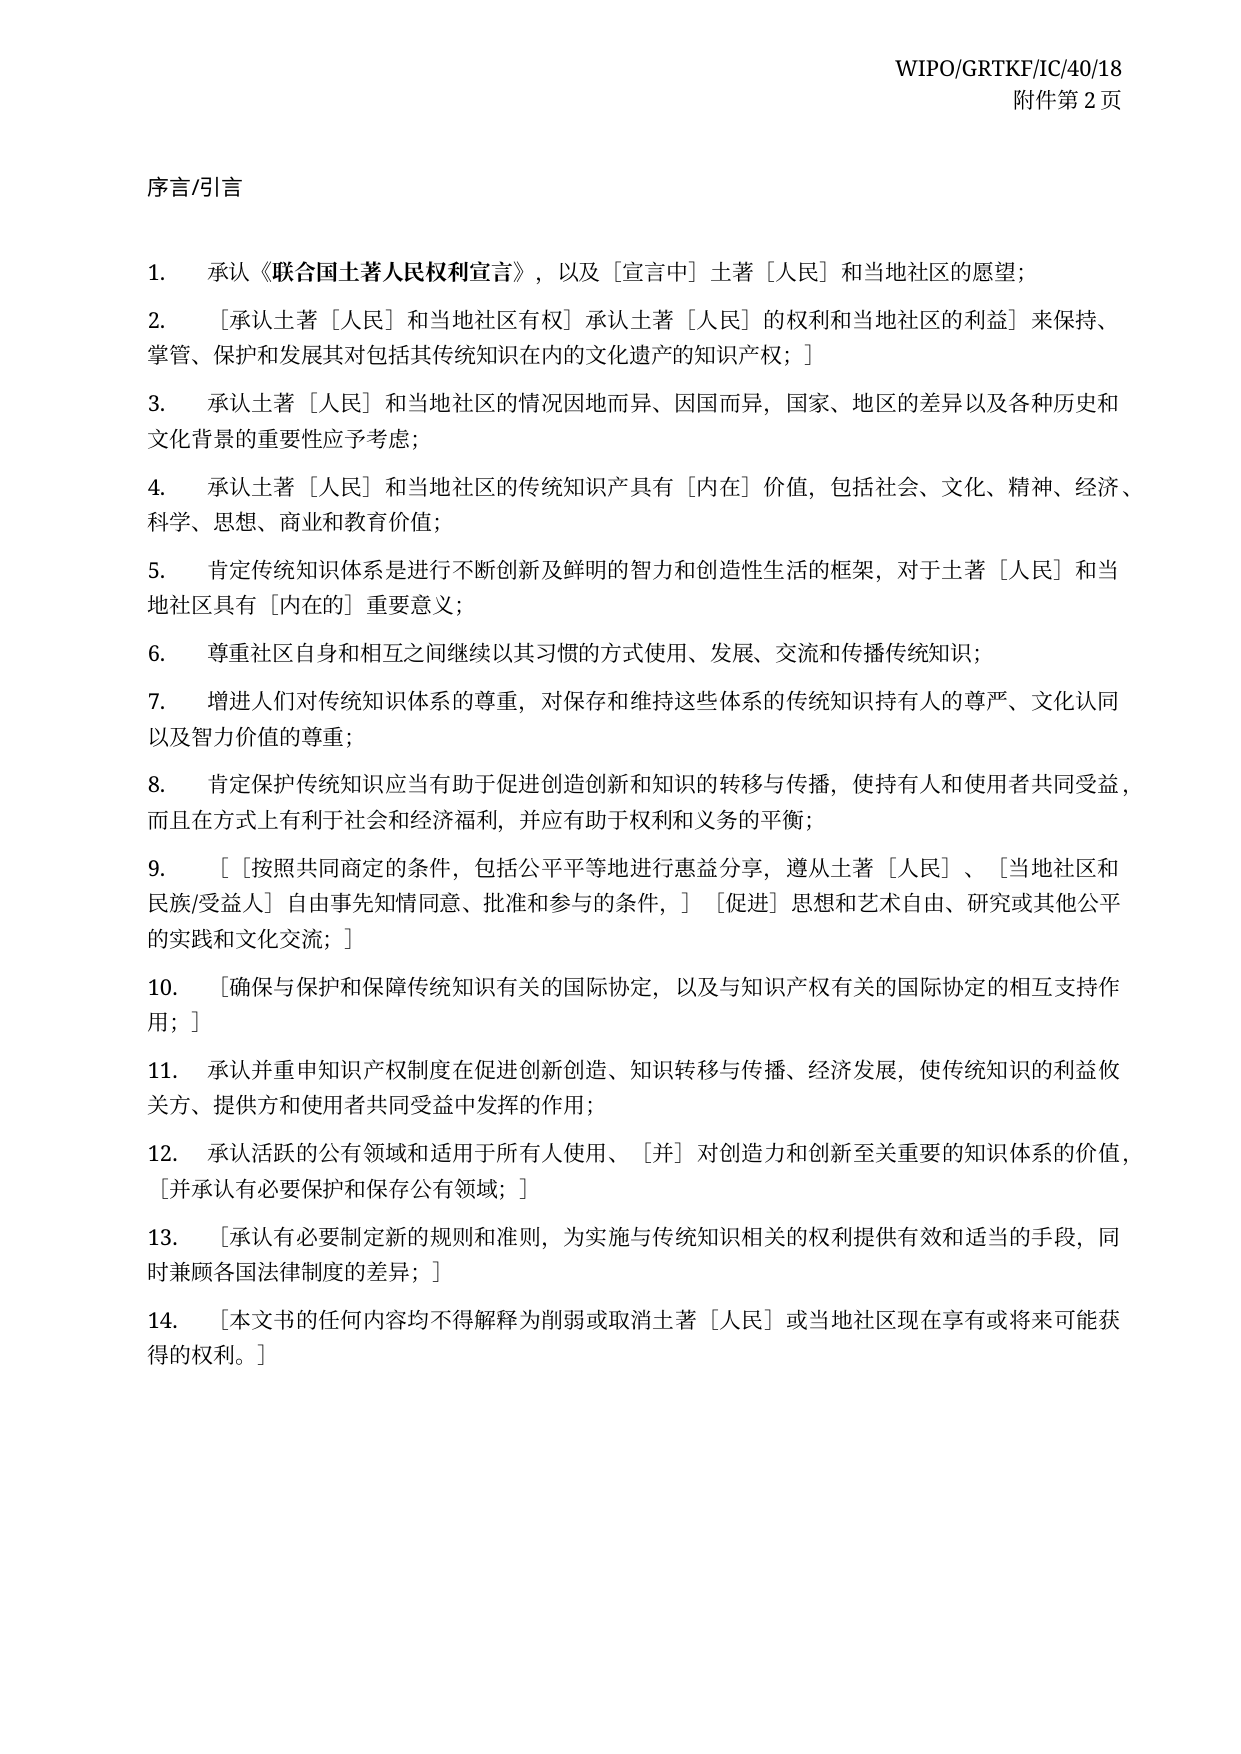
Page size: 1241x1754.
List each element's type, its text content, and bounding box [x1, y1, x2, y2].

list ［本文书的任何内容均不得解释为削弱或取消土著［人民］或当地社区现在享有或将来可能获得的权利。］ [148, 1299, 1122, 1370]
list ［承认土著［人民］和当地社区有权］承认土著［人民］的权利和当地社区的利益］来保持、掌管、保护和发展其对包括其传统知识在内的文化遗产的知识产权；］ [148, 299, 1122, 370]
list 承认活跃的公有领域和适用于所有人使用、［并］对创造力和创新至关重要的知识体系的价值，［并承认有必要保护和保存公有领域；］ [148, 1132, 1122, 1203]
text 序言/引言 [148, 166, 1122, 201]
list 肯定传统知识体系是进行不断创新及鲜明的智力和创造性生活的框架，对于土著［人民］和当地社区具有［内在的］重要意义； [148, 549, 1122, 620]
list ［确保与保护和保障传统知识有关的国际协定，以及与知识产权有关的国际协定的相互支持作用；］ [148, 966, 1122, 1037]
list 增进人们对传统知识体系的尊重，对保存和维持这些体系的传统知识持有人的尊严、文化认同以及智力价值的尊重； [148, 680, 1122, 751]
list 肯定保护传统知识应当有助于促进创造创新和知识的转移与传播，使持有人和使用者共同受益，而且在方式上有利于社会和经济福利，并应有助于权利和义务的平衡； [148, 764, 1122, 834]
list ［承认有必要制定新的规则和准则，为实施与传统知识相关的权利提供有效和适当的手段，同时兼顾各国法律制度的差异；］ [148, 1216, 1122, 1287]
list ［［按照共同商定的条件，包括公平平等地进行惠益分享，遵从土著［人民］、［当地社区和民族/受益人］自由事先知情同意、批准和参与的条件，］［促进］思想和艺术自由、研究或其他公平的实践和文化交流；］ [148, 847, 1122, 953]
list 承认《联合国土著人民权利宣言》，以及［宣言中］土著［人民］和当地社区的愿望； [148, 251, 1122, 287]
list 承认土著［人民］和当地社区的传统知识产具有［内在］价值，包括社会、文化、精神、经济、科学、思想、商业和教育价值； [148, 466, 1122, 537]
list 承认并重申知识产权制度在促进创新创造、知识转移与传播、经济发展，使传统知识的利益攸关方、提供方和使用者共同受益中发挥的作用； [148, 1049, 1122, 1120]
list 承认土著［人民］和当地社区的情况因地而异、因国而异，国家、地区的差异以及各种历史和文化背景的重要性应予考虑； [148, 382, 1122, 453]
list 尊重社区自身和相互之间继续以其习惯的方式使用、发展、交流和传播传统知识； [148, 632, 1122, 668]
